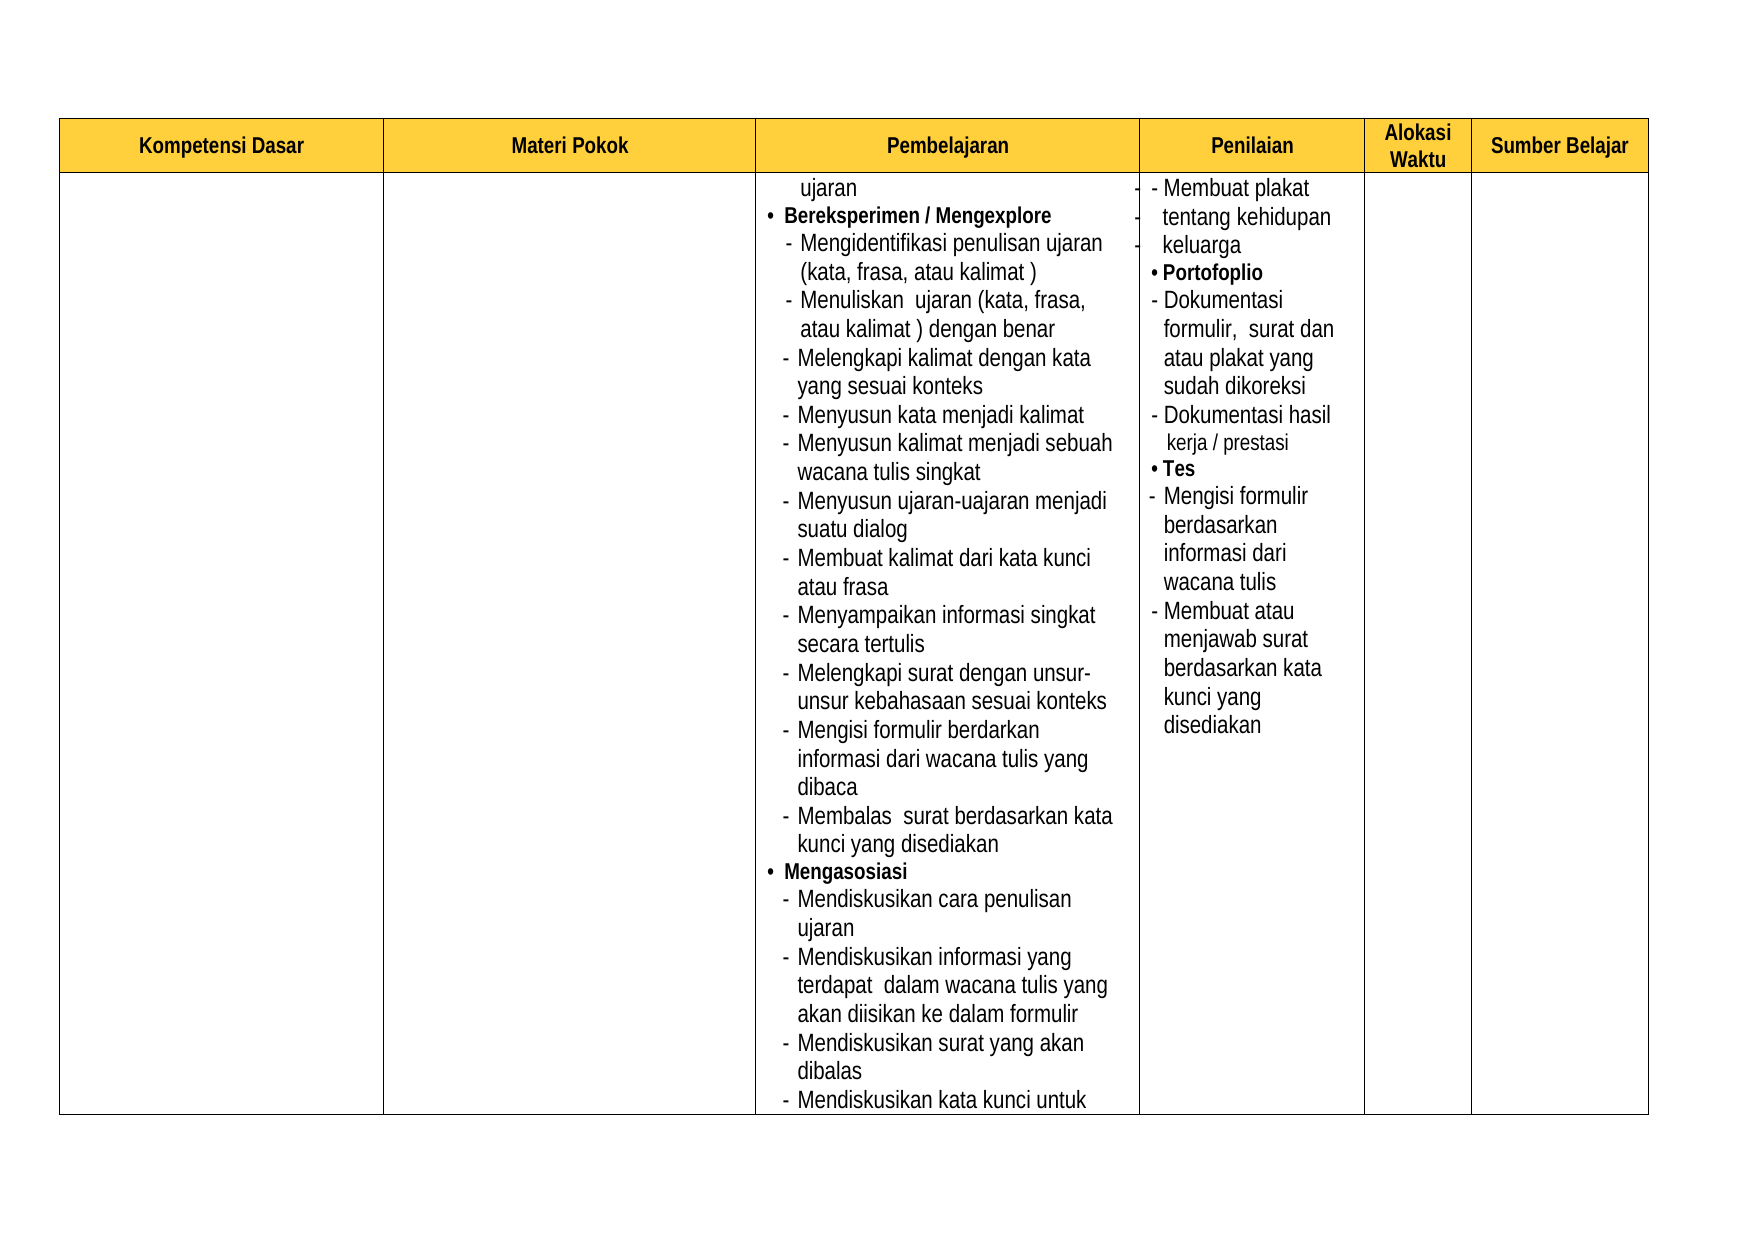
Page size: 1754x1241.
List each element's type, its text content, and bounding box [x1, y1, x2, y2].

table_header Alokasi Waktu [1365, 119, 1471, 172]
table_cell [1140, 173, 1364, 1114]
table_header Pembelajaran [756, 119, 1139, 172]
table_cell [1365, 173, 1471, 1114]
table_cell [60, 173, 383, 1114]
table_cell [756, 173, 1139, 1114]
table_header Materi Pokok [384, 119, 755, 172]
table_header Kompetensi Dasar [60, 119, 383, 172]
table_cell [384, 173, 755, 1114]
table_header Penilaian [1140, 119, 1364, 172]
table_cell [1472, 173, 1648, 1114]
table_header Sumber Belajar [1472, 119, 1648, 172]
